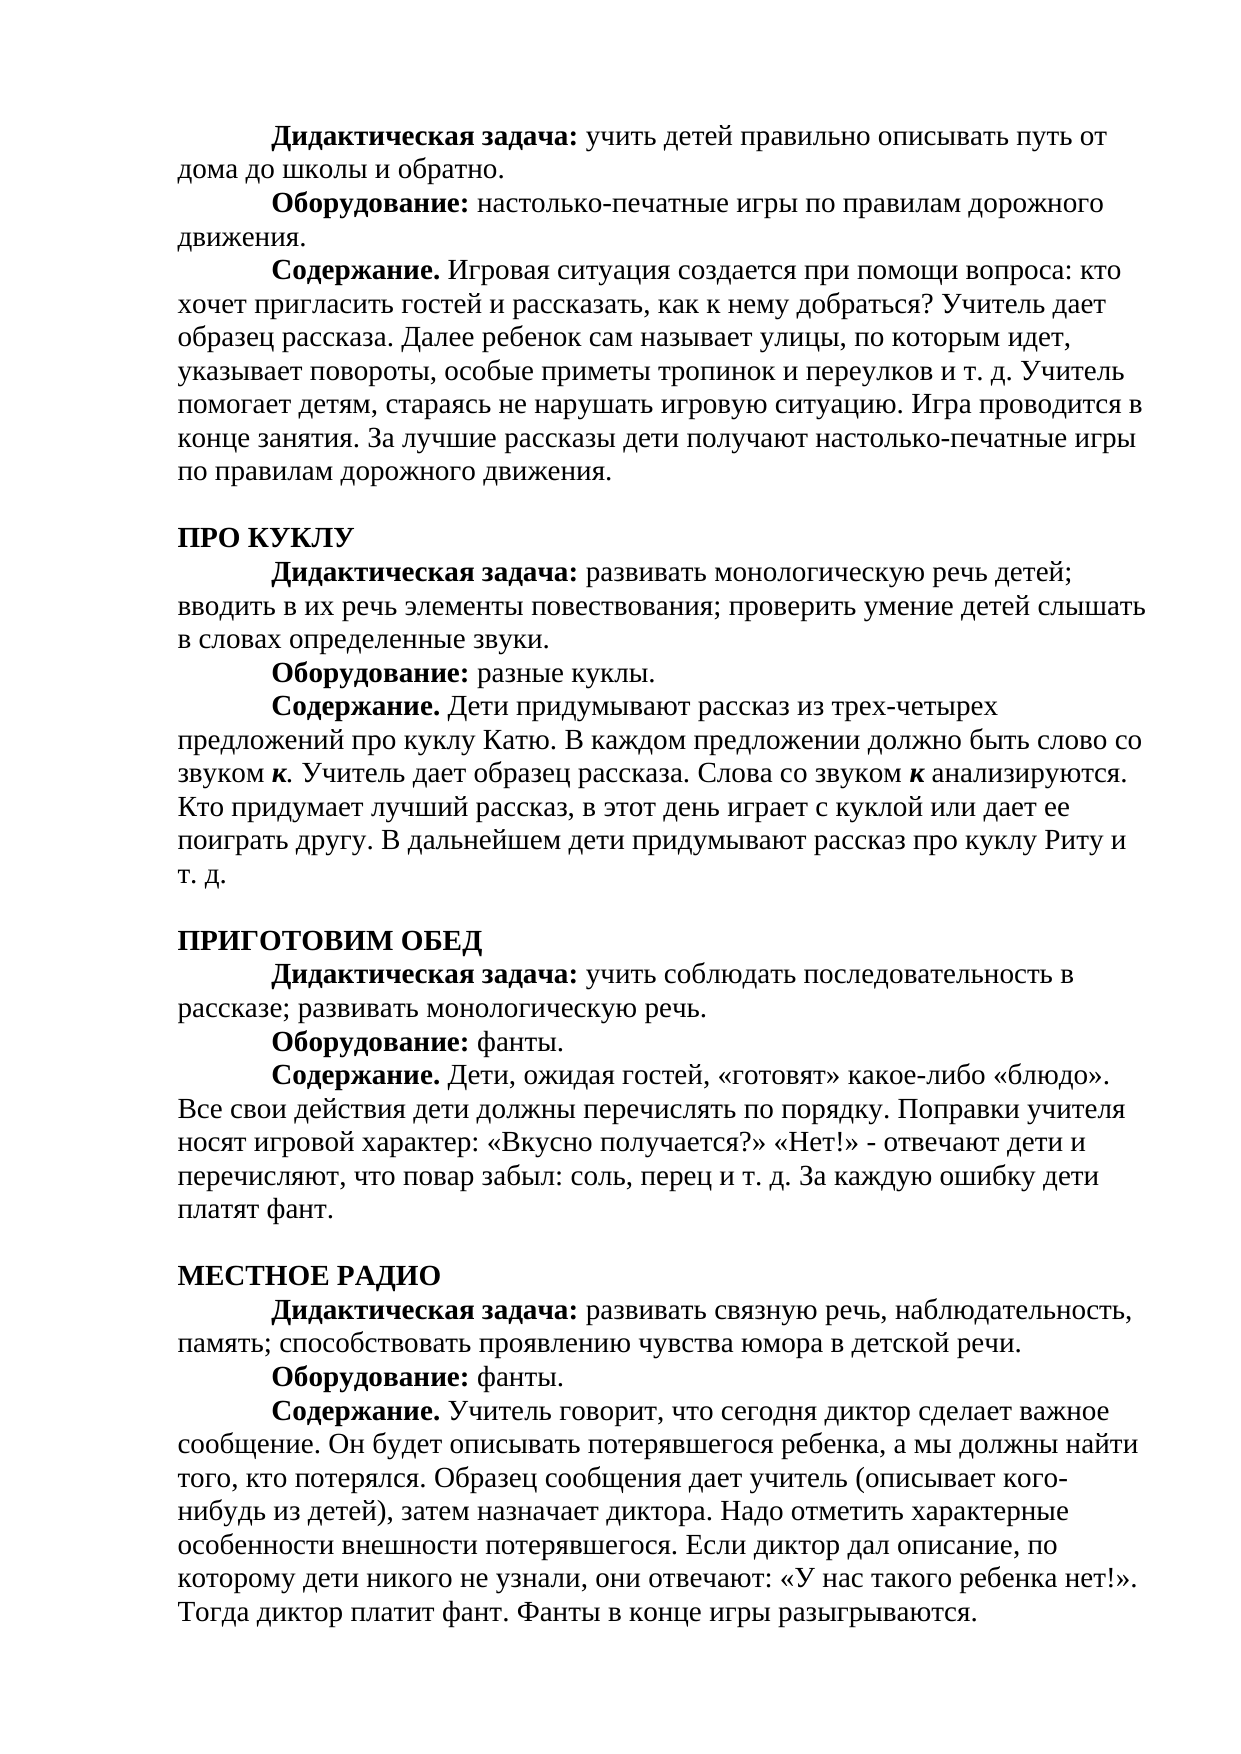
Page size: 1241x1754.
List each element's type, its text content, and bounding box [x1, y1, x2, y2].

text Дидактическая задача: учить детей правильно описывать путь от дома до школы и обратно. [177, 118, 1152, 185]
text ПРО КУКЛУ [177, 521, 1152, 554]
text Содержание. Учитель говорит, что сегодня диктор сделает важное сообщение. Он будет описывать потерявшегося ребенка, а мы должны найти того, кто потерялся. Образец сообщения дает учитель (описывает кого-нибудь из детей), затем назначает диктора. Надо отметить характерные особенности внешности потерявшегося. Если диктор дал описание, по которому дети никого не узнали, они отвечают: «У нас такого ребенка нет!». Тогда диктор платит фант. Фанты в конце игры разыгрываются. [177, 1393, 1152, 1627]
text Оборудование: фанты. [177, 1359, 1152, 1393]
text ПРИГОТОВИМ ОБЕД [177, 923, 1152, 957]
text Содержание. Дети, ожидая гостей, «готовят» какое-либо «блюдо». Все свои действия дети должны перечислять по порядку. Поправки учителя носят игровой характер: «Вкусно получается?» «Нет!» - отвечают дети и перечисляют, что повар забыл: соль, перец и т. д. За каждую ошибку дети платят фант. [177, 1057, 1152, 1225]
text Содержание. Дети придумывают рассказ из трех-четырех предложений про куклу Катю. В каждом предложении должно быть слово со звуком к. Учитель дает образец рассказа. Слова со звуком к анализируются. Кто придумает лучший рассказ, в этот день играет с куклой или дает ее поиграть другу. В дальнейшем дети придумывают рассказ про куклу Риту и т. д. [177, 688, 1152, 889]
text Оборудование: настолько-печатные игры по правилам дорожного движения. [177, 185, 1152, 252]
text МЕСТНОЕ РАДИО [177, 1258, 1152, 1292]
text Дидактическая задача: развивать связную речь, наблюдательность, память; способствовать проявлению чувства юмора в детской речи. [177, 1292, 1152, 1359]
text Оборудование: разные куклы. [177, 655, 1152, 688]
text Оборудование: фанты. [177, 1024, 1152, 1057]
text Дидактическая задача: учить соблюдать последовательность в рассказе; развивать монологическую речь. [177, 957, 1152, 1024]
text Содержание. Игровая ситуация создается при помощи вопроса: кто хочет пригласить гостей и рассказать, как к нему добраться? Учитель дает образец рассказа. Далее ребенок сам называет улицы, по которым идет, указывает повороты, особые приметы тропинок и переулков и т. д. Учитель помогает детям, стараясь не нарушать игровую ситуацию. Игра проводится в конце занятия. За лучшие рассказы дети получают настолько-печатные игры по правилам дорожного движения. [177, 252, 1152, 487]
text Дидактическая задача: развивать монологическую речь детей; вводить в их речь элементы повествования; проверить умение детей слышать в словах определенные звуки. [177, 554, 1152, 655]
